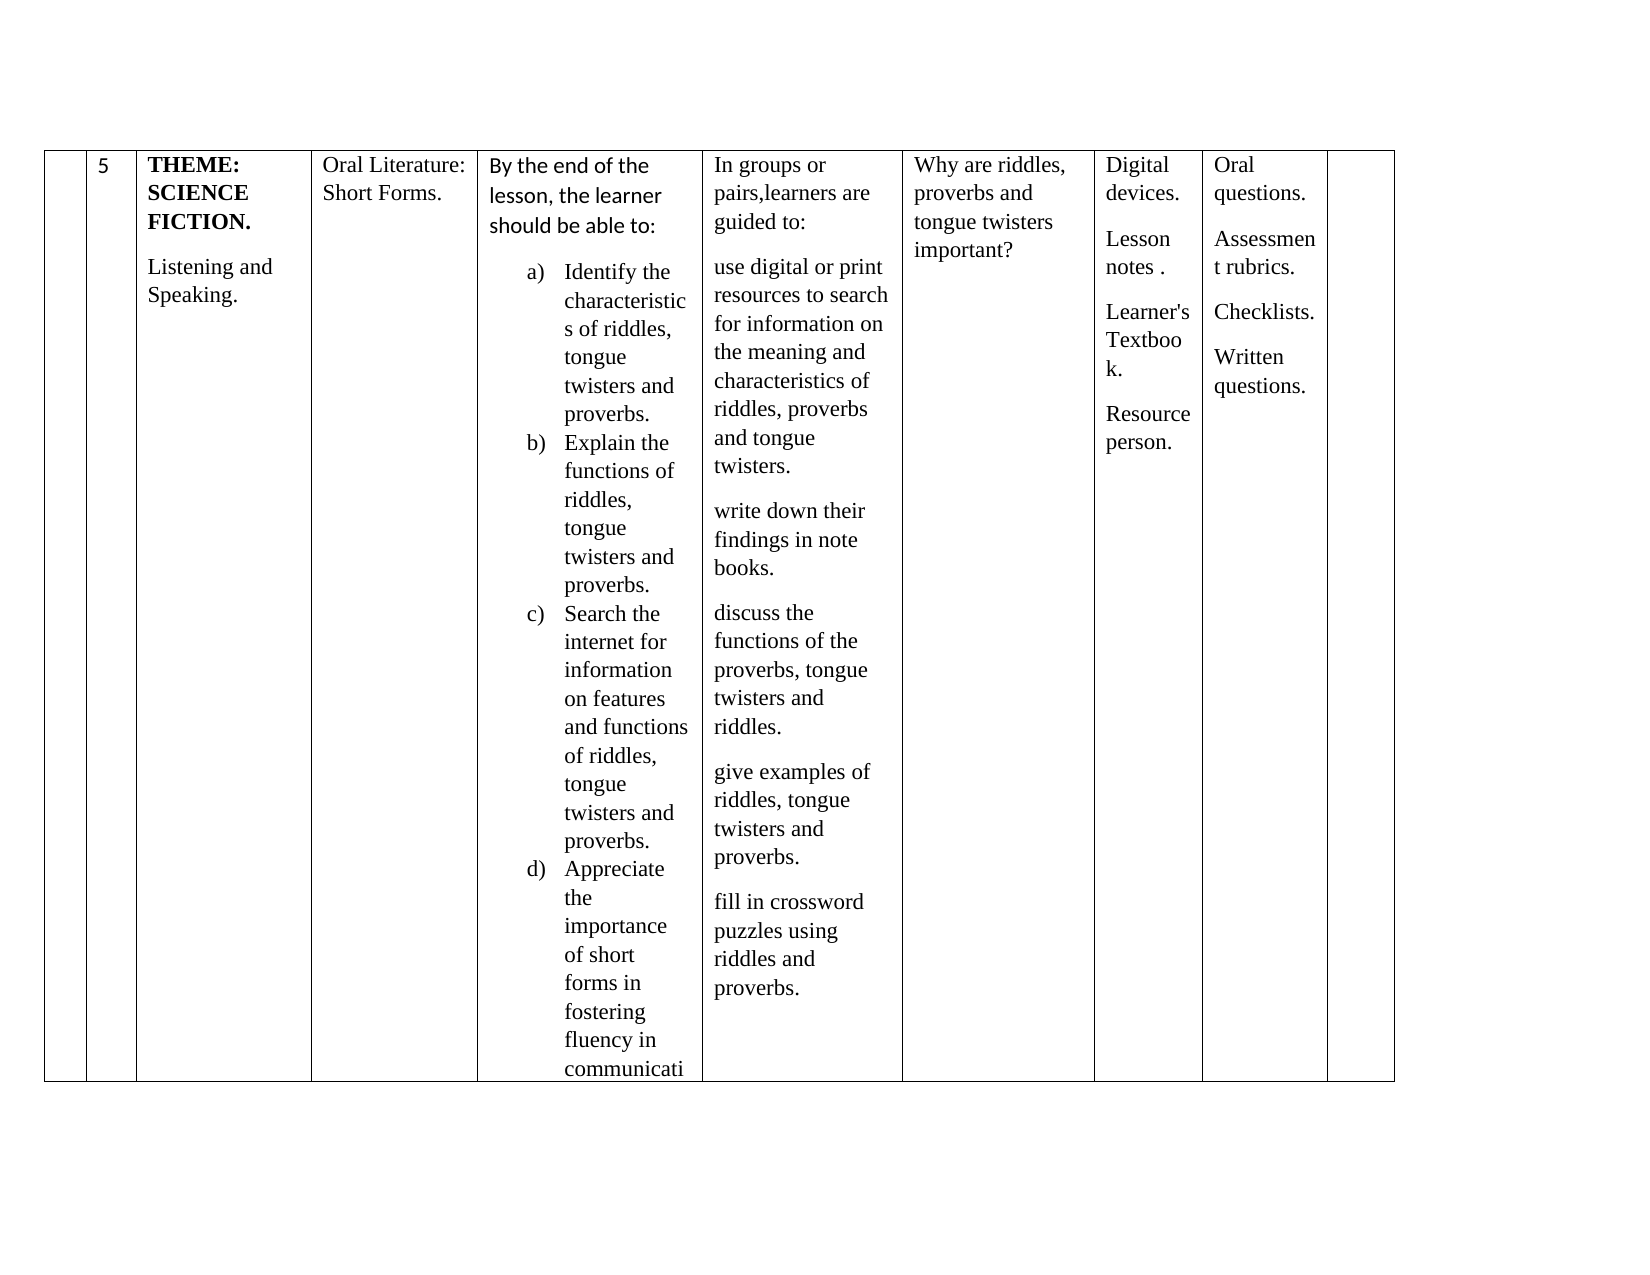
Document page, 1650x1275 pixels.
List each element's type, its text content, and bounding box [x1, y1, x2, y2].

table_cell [478, 151, 702, 1081]
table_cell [903, 151, 1094, 1081]
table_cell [703, 151, 902, 1081]
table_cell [312, 151, 477, 1081]
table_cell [1095, 151, 1202, 1081]
table_cell [1328, 151, 1394, 1081]
table_cell 5 [87, 151, 136, 1081]
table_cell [1203, 151, 1327, 1081]
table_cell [137, 151, 311, 1081]
